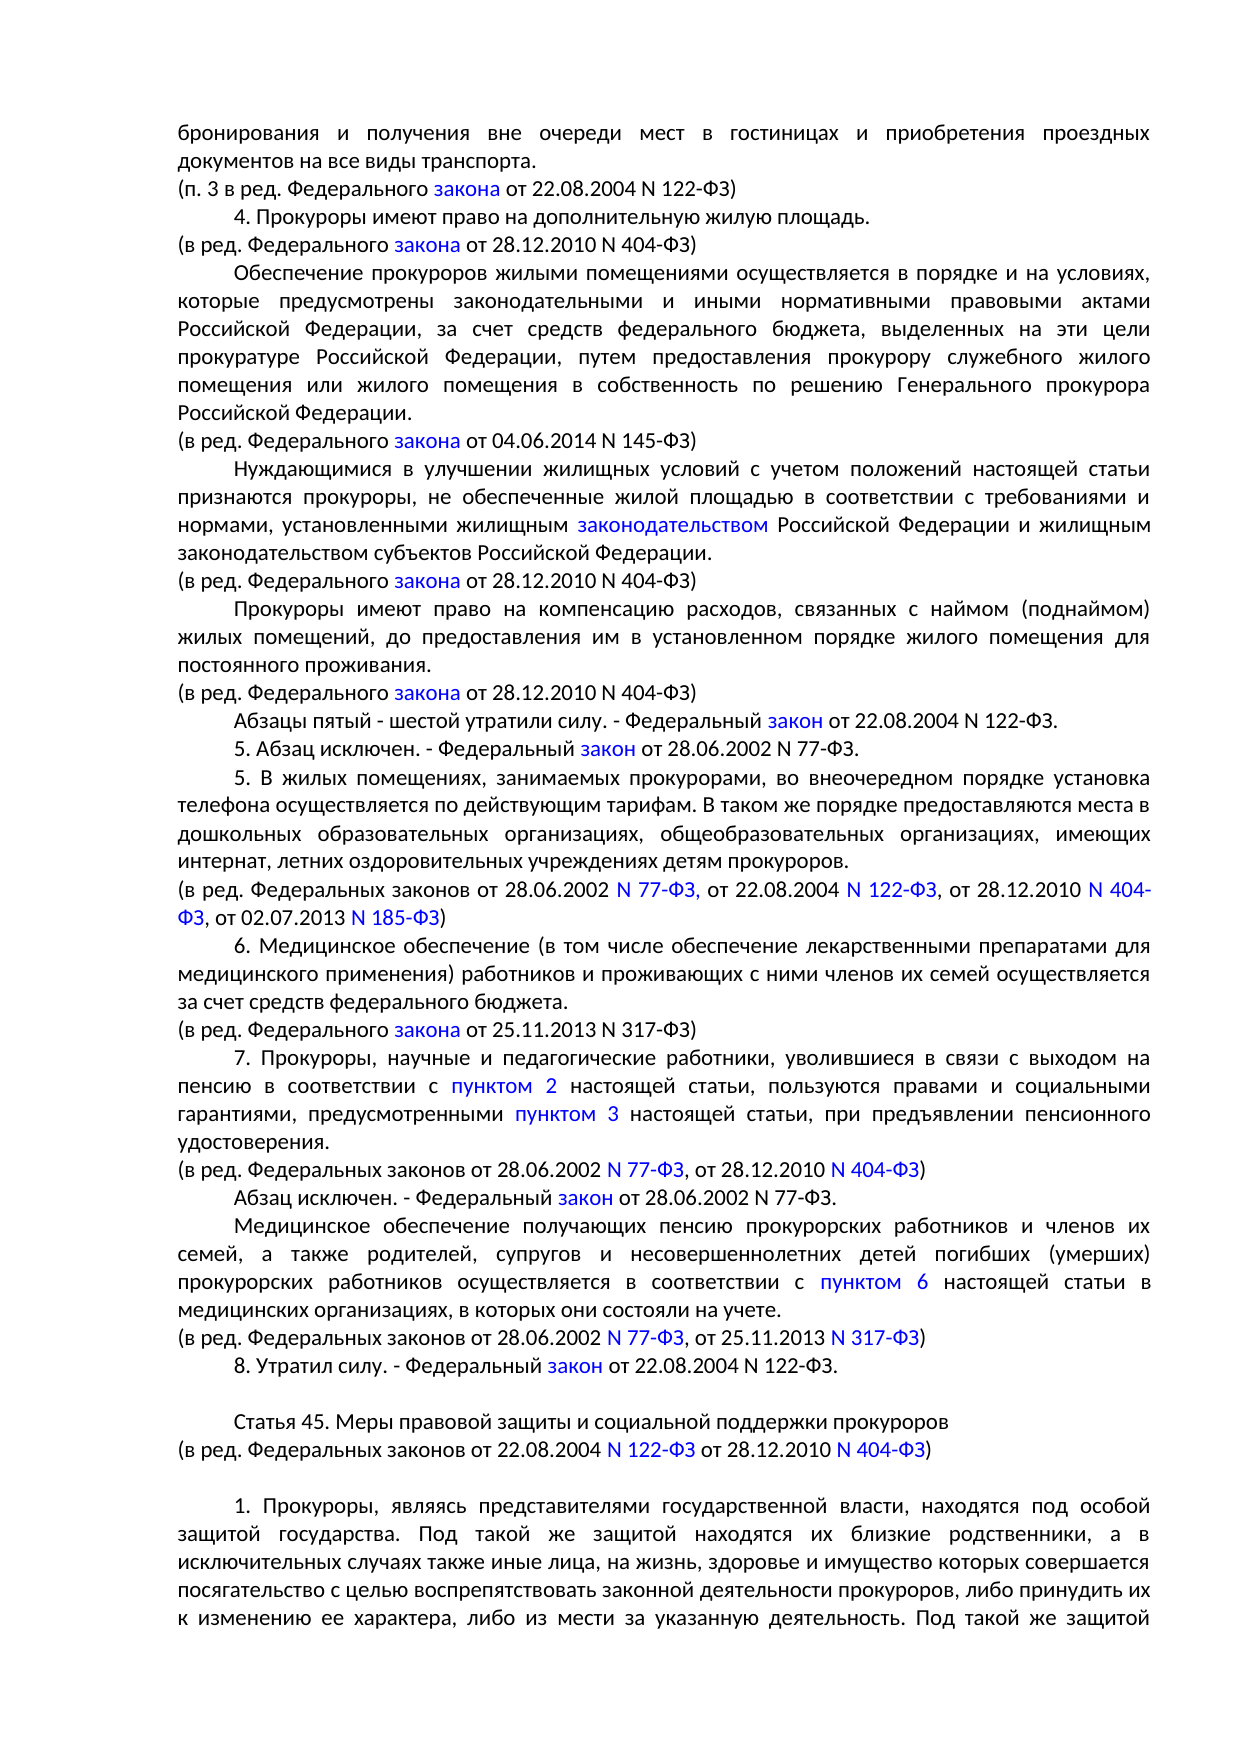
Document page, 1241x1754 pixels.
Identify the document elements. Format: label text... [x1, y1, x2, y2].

text (в ред. Федеральных законов от 28.06.2002 N 77-ФЗ, от 22.08.2004 N 122-ФЗ, от 28.12.2010 N 404-ФЗ, от 02.07.2013 N 185-ФЗ) [177, 875, 1152, 931]
text Нуждающимися в улучшении жилищных условий с учетом положений настоящей статьи признаются прокуроры, не обеспеченные жилой площадью в соответствии с требованиями и нормами, установленными жилищным законодательством Российской Федерации и жилищным законодательством субъектов Российской Федерации. [177, 454, 1152, 566]
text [177, 1491, 1152, 1631]
text (в ред. Федерального закона от 28.12.2010 N 404-ФЗ) [177, 230, 1152, 258]
text (в ред. Федеральных законов от 22.08.2004 N 122-ФЗ от 28.12.2010 N 404-ФЗ) [177, 1435, 1152, 1463]
text (п. 3 в ред. Федерального закона от 22.08.2004 N 122-ФЗ) [177, 174, 1152, 202]
text 4. Прокуроры имеют право на дополнительную жилую площадь. [177, 202, 1152, 230]
text 8. Утратил силу. - Федеральный закон от 22.08.2004 N 122-ФЗ. [177, 1351, 1152, 1379]
text Медицинское обеспечение получающих пенсию прокурорских работников и членов их семей, а также родителей, супругов и несовершеннолетних детей погибших (умерших) прокурорских работников осуществляется в соответствии с пунктом 6 настоящей статьи в медицинских организациях, в которых они состояли на учете. [177, 1211, 1152, 1323]
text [177, 118, 1152, 174]
text (в ред. Федерального закона от 25.11.2013 N 317-ФЗ) [177, 1015, 1152, 1043]
text 7. Прокуроры, научные и педагогические работники, уволившиеся в связи с выходом на пенсию в соответствии с пунктом 2 настоящей статьи, пользуются правами и социальными гарантиями, предусмотренными пунктом 3 настоящей статьи, при предъявлении пенсионного удостоверения. [177, 1043, 1152, 1155]
text (в ред. Федерального закона от 28.12.2010 N 404-ФЗ) [177, 566, 1152, 594]
text 5. Абзац исключен. - Федеральный закон от 28.06.2002 N 77-ФЗ. [177, 734, 1152, 763]
text Статья 45. Меры правовой защиты и социальной поддержки прокуроров [177, 1407, 1152, 1435]
text 5. В жилых помещениях, занимаемых прокурорами, во внеочередном порядке установка телефона осуществляется по действующим тарифам. В таком же порядке предоставляются места в дошкольных образовательных организациях, общеобразовательных организациях, имеющих интернат, летних оздоровительных учреждениях детям прокуроров. [177, 763, 1152, 875]
text Абзацы пятый - шестой утратили силу. - Федеральный закон от 22.08.2004 N 122-ФЗ. [177, 707, 1152, 734]
text (в ред. Федерального закона от 28.12.2010 N 404-ФЗ) [177, 678, 1152, 707]
text (в ред. Федерального закона от 04.06.2014 N 145-ФЗ) [177, 426, 1152, 454]
text Прокуроры имеют право на компенсацию расходов, связанных с наймом (поднаймом) жилых помещений, до предоставления им в установленном порядке жилого помещения для постоянного проживания. [177, 594, 1152, 678]
text Абзац исключен. - Федеральный закон от 28.06.2002 N 77-ФЗ. [177, 1183, 1152, 1211]
text 6. Медицинское обеспечение (в том числе обеспечение лекарственными препаратами для медицинского применения) работников и проживающих с ними членов их семей осуществляется за счет средств федерального бюджета. [177, 931, 1152, 1015]
text (в ред. Федеральных законов от 28.06.2002 N 77-ФЗ, от 28.12.2010 N 404-ФЗ) [177, 1155, 1152, 1183]
text (в ред. Федеральных законов от 28.06.2002 N 77-ФЗ, от 25.11.2013 N 317-ФЗ) [177, 1323, 1152, 1351]
text Обеспечение прокуроров жилыми помещениями осуществляется в порядке и на условиях, которые предусмотрены законодательными и иными нормативными правовыми актами Российской Федерации, за счет средств федерального бюджета, выделенных на эти цели прокуратуре Российской Федерации, путем предоставления прокурору служебного жилого помещения или жилого помещения в собственность по решению Генерального прокурора Российской Федерации. [177, 258, 1152, 426]
